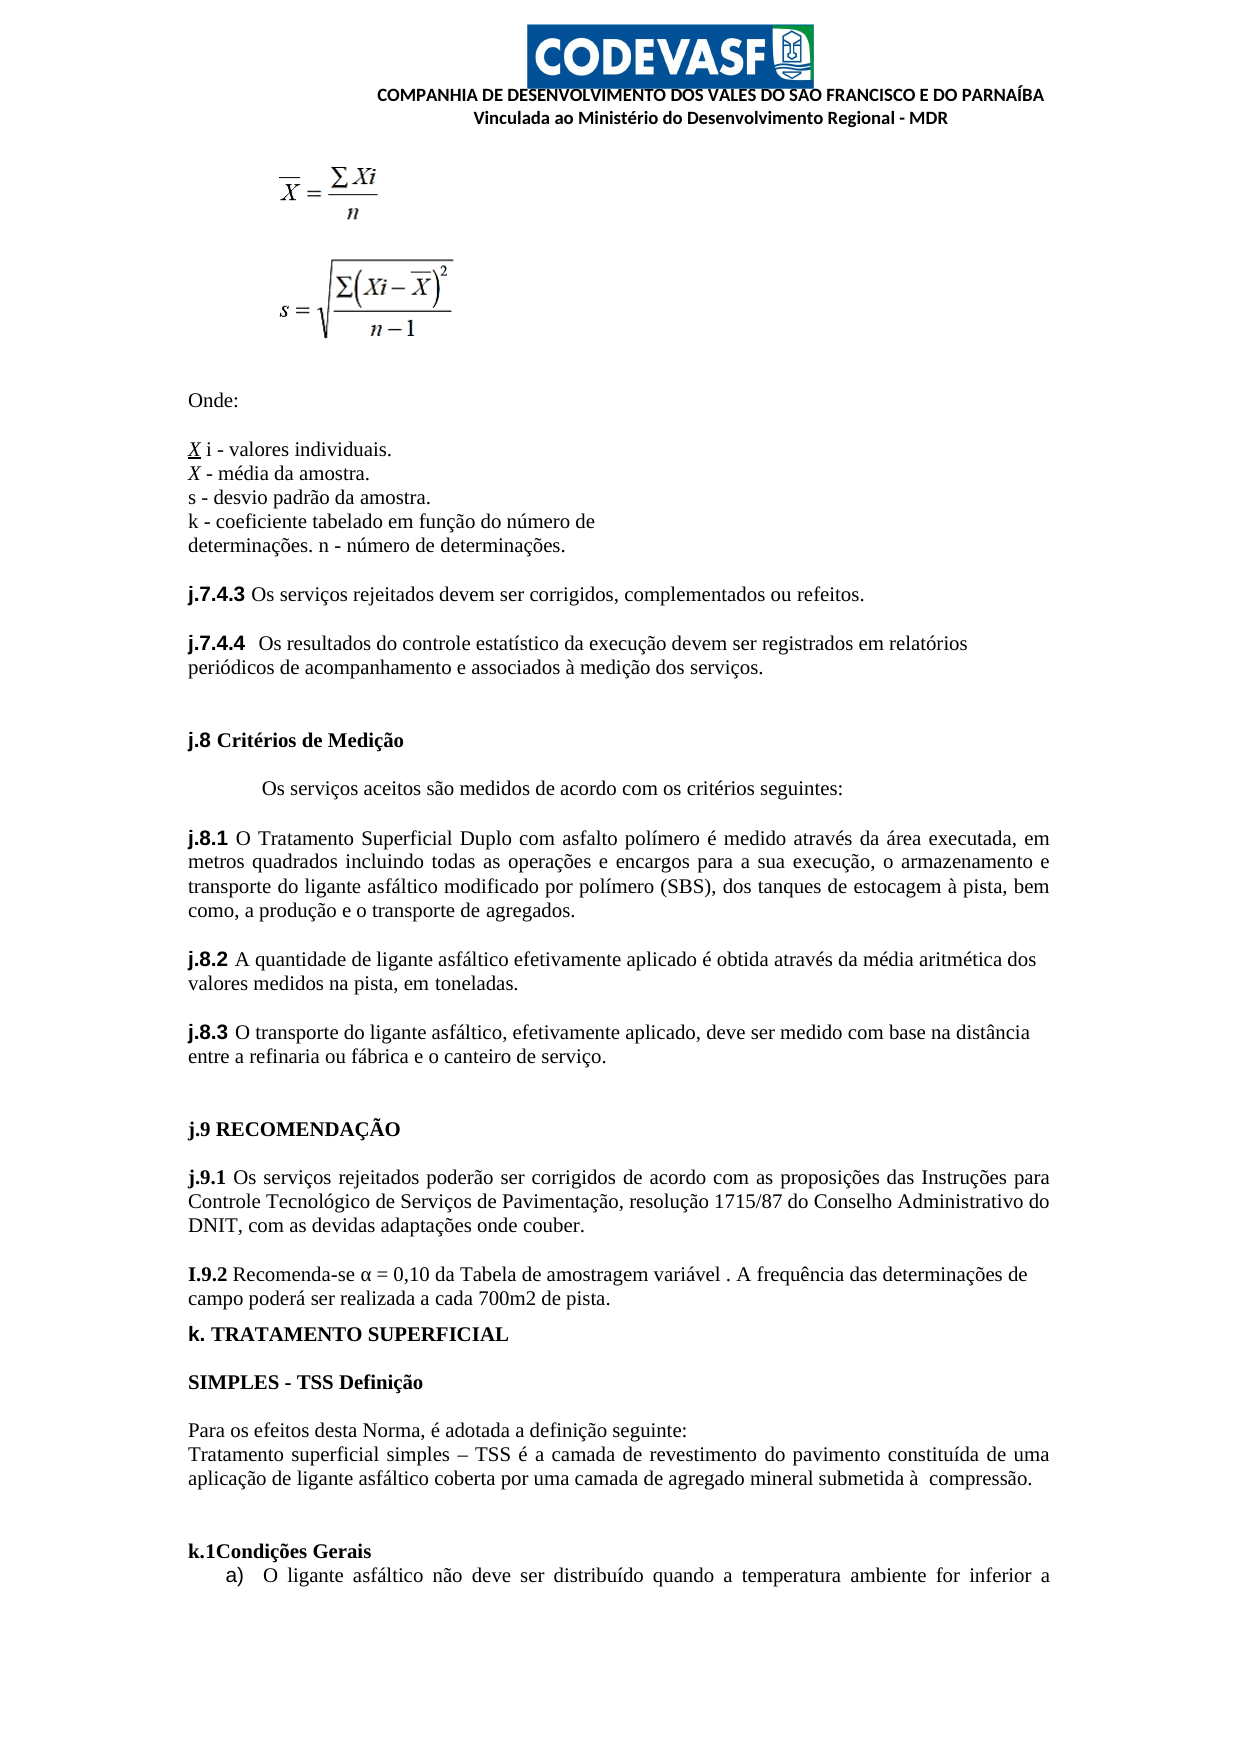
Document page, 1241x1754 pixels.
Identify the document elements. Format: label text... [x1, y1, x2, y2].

text Para os efeitos desta Norma, é adotada a definição seguinte: [188, 1418, 1063, 1442]
text Tratamento superficial simples – TSS é a camada de revestimento do pavimento constituída de uma aplicação de ligante asfáltico coberta por uma camada de agregado mineral submetida à compressão. [188, 1442, 1051, 1490]
picture [527, 24, 814, 89]
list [225, 1563, 1051, 1587]
subtitle 1Condições Gerais [188, 1539, 1063, 1563]
list O Tratamento Superficial Duplo com asfalto polímero é medido através da área executada, em metros quadrados incluindo todas as operações e encargos para a sua execução, o armazenamento e transporte do ligante asfáltico modificado por polímero (SBS), dos tanques de estocagem à pista, bem como, a produção e o transporte de agregados. [188, 825, 1051, 922]
list A quantidade de ligante asfáltico efetivamente aplicado é obtida através da média aritmética dos valores medidos na pista, em toneladas. [188, 947, 1050, 995]
text I.9.2 Recomenda-se α = 0,10 da Tabela de amostragem variável . A frequência das determinações de campo poderá ser realizada a cada 700m2 de pista. [188, 1262, 1063, 1310]
text X - média da amostra. [188, 461, 1063, 485]
text k - coeficiente tabelado em função do número de determinações. n - número de determinações. [188, 509, 708, 557]
text j.9.1 Os serviços rejeitados poderão ser corrigidos de acordo com as proposições das Instruções para Controle Tecnológico de Serviços de Pavimentação, resolução 1715/87 do Conselho Administrativo do DNIT, com as devidas adaptações onde couber. [188, 1165, 1051, 1237]
list Os resultados do controle estatístico da execução devem ser registrados em relatórios periódicos de acompanhamento e associados à medição dos serviços. [188, 631, 1051, 679]
subtitle TRATAMENTO SUPERFICIAL SIMPLES - TSS Definição [188, 1322, 576, 1394]
text s - desvio padrão da amostra. [188, 485, 1063, 509]
text X i - valores individuais. [188, 437, 1063, 461]
subtitle j.9 RECOMENDAÇÃO [188, 1117, 1063, 1141]
text Onde: [188, 388, 1063, 412]
picture [279, 166, 454, 339]
list Os serviços rejeitados devem ser corrigidos, complementados ou refeitos. [188, 582, 1063, 606]
text Os serviços aceitos são medidos de acordo com os critérios seguintes: [262, 776, 1063, 800]
subtitle Critérios de Medição [188, 727, 1063, 752]
list O transporte do ligante asfáltico, efetivamente aplicado, deve ser medido com base na distância entre a refinaria ou fábrica e o canteiro de serviço. [188, 1020, 1050, 1068]
